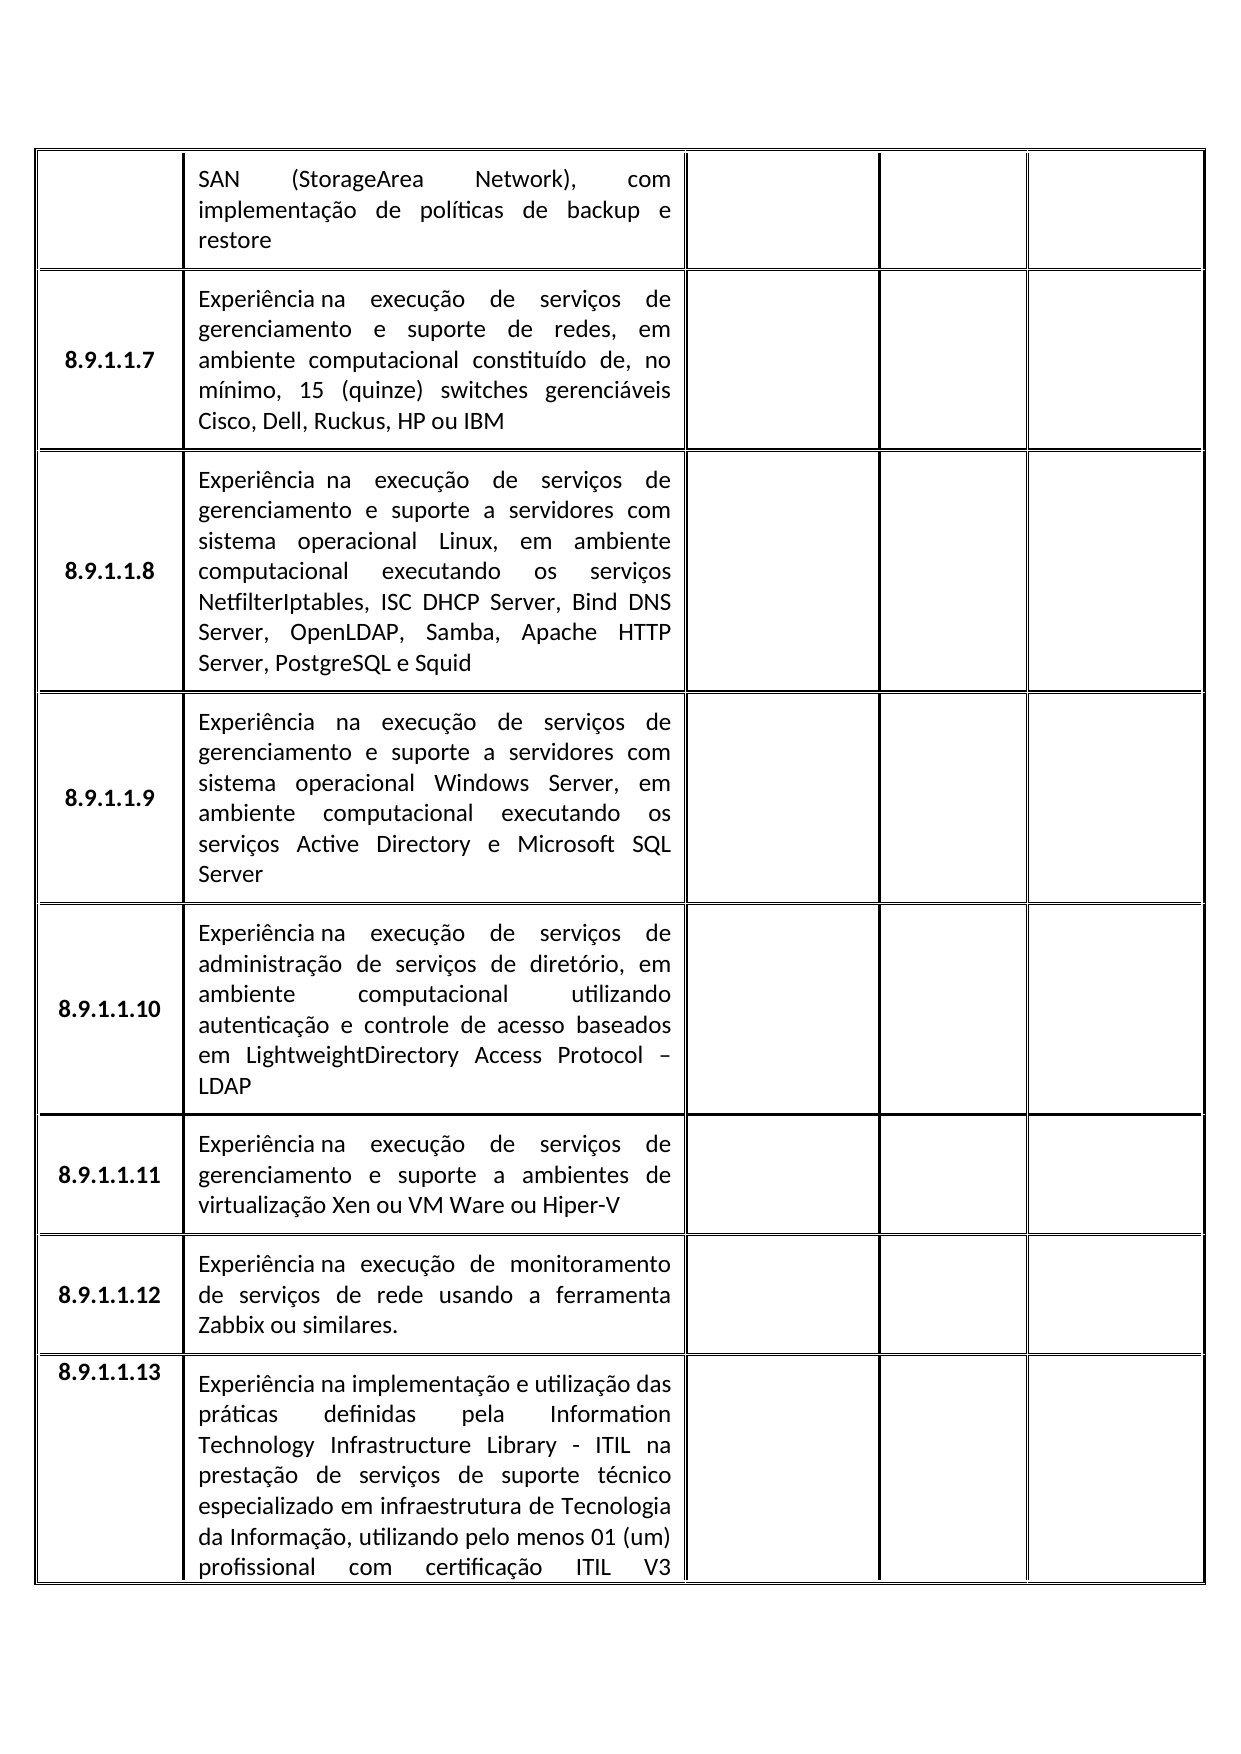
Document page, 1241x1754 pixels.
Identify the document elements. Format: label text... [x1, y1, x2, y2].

table_cell [1029, 1113, 1204, 1233]
table_cell [688, 1236, 878, 1352]
table_cell [879, 151, 1027, 267]
table_cell Experiência na execução de serviços de administração de serviços de diretório, em ambiente computacional utilizando autenticação e controle de acesso baseados em LightweightDirectory Access Protocol – LDAP [185, 905, 684, 1113]
table_cell Experiência na execução de serviços de gerenciamento e suporte de redes, em ambiente computacional constituído de, no mínimo, 15 (quinze) switches gerenciáveis Cisco, Dell, Ruckus, HP ou IBM [185, 271, 684, 448]
table_cell [1029, 268, 1204, 448]
table_cell [1028, 151, 1203, 267]
table_cell [1029, 690, 1204, 901]
table_cell [688, 694, 878, 901]
table_cell [688, 271, 878, 448]
table_cell [688, 1116, 878, 1233]
table_cell 8.9.1.1.11 [36, 1113, 182, 1233]
table_cell 8.9.1.1.13 [38, 1353, 183, 1582]
table_cell [881, 452, 1026, 690]
table_cell [1028, 1233, 1204, 1352]
table_cell [881, 905, 1026, 1113]
table_cell [1029, 901, 1204, 1113]
table_cell Experiência na execução de monitoramento de serviços de rede usando a ferramenta Zabbix ou similares. [185, 1236, 684, 1352]
table_cell 8.9.1.1.6 [38, 151, 183, 267]
table_cell [881, 271, 1026, 448]
table_cell [688, 452, 878, 690]
table_cell 8.9.1.1.10 [38, 901, 182, 1113]
table_cell Experiência na execução de serviços de gerenciamento e suporte a ambientes de virtualização Xen ou VM Ware ou Hiper-V [185, 1116, 684, 1233]
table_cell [183, 149, 686, 267]
table_cell [686, 151, 879, 267]
table_cell [881, 694, 1026, 901]
table_cell 8.9.1.1.7 [38, 268, 182, 448]
table_cell [686, 1356, 879, 1582]
table_cell [879, 1356, 1027, 1582]
table_cell [1028, 1353, 1204, 1582]
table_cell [183, 1353, 686, 1582]
table_cell [1029, 448, 1204, 690]
table_cell [688, 905, 878, 1113]
table_cell Experiência na execução de serviços de gerenciamento e suporte a servidores com sistema operacional Linux, em ambiente computacional executando os serviços NetfilterIptables, ISC DHCP Server, Bind DNS Server, OpenLDAP, Samba, Apache HTTP Server, PostgreSQL e Squid [185, 452, 684, 690]
table_cell [881, 1236, 1026, 1352]
table_cell 8.9.1.1.12 [36, 1233, 183, 1352]
table_cell 8.9.1.1.9 [38, 690, 182, 901]
table_cell [881, 1116, 1026, 1233]
table_cell Experiência na execução de serviços de gerenciamento e suporte a servidores com sistema operacional Windows Server, em ambiente computacional executando os serviços Active Directory e Microsoft SQL Server [185, 694, 684, 901]
table_cell 8.9.1.1.8 [38, 448, 182, 690]
